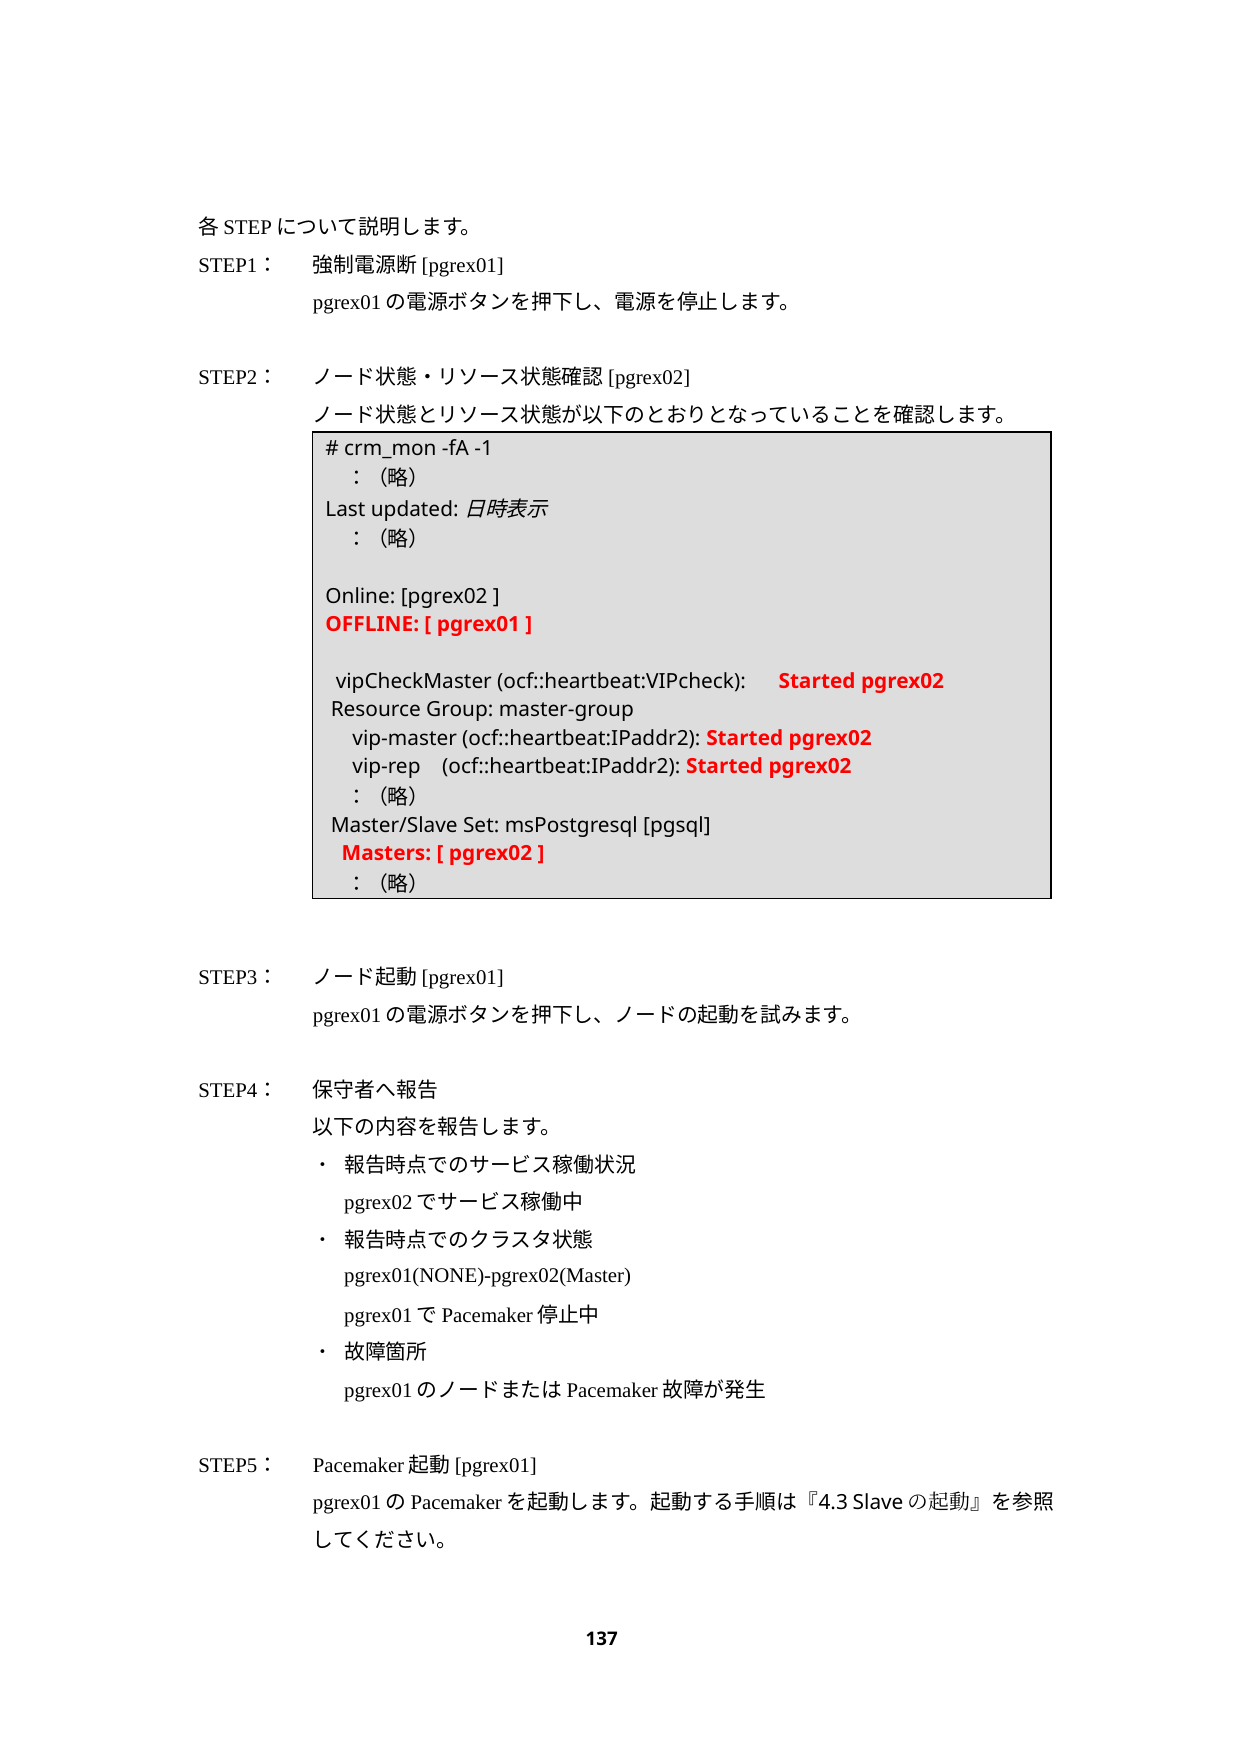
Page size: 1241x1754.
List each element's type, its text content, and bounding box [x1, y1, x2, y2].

text pgrex01のPacemakerを起動します。起動する手順は『4.3 Slaveの起動』を参照してください。 [313, 1482, 1054, 1557]
text STEP4： 保守者へ報告 [198, 1069, 1054, 1107]
text 以下の内容を報告します。 [313, 1107, 1054, 1144]
text ノード状態とリソース状態が以下のとおりとなっていることを確認します。 [313, 394, 1054, 432]
list 報告時点でのサービス稼働状況 pgrex02でサービス稼働中 [313, 1144, 1054, 1219]
text pgrex01の電源ボタンを押下し、ノードの起動を試みます。 [313, 994, 1054, 1032]
text pgrex01の電源ボタンを押下し、電源を停止します。 [313, 282, 1054, 319]
text STEP5： Pacemaker起動 [pgrex01] [198, 1444, 1054, 1482]
list 故障箇所 pgrex01のノードまたはPacemaker故障が発生 [313, 1332, 1054, 1407]
list 報告時点でのクラスタ状態 pgrex01(NONE)-pgrex02(Master) pgrex01でPacemaker停止中 [313, 1219, 1054, 1332]
text STEP2： ノード状態・リソース状態確認 [pgrex02] [198, 357, 1054, 394]
text STEP3： ノード起動 [pgrex01] [198, 957, 1054, 994]
text 各STEPについて説明します。 [177, 207, 1054, 244]
text STEP1： 強制電源断 [pgrex01] [198, 244, 1054, 282]
